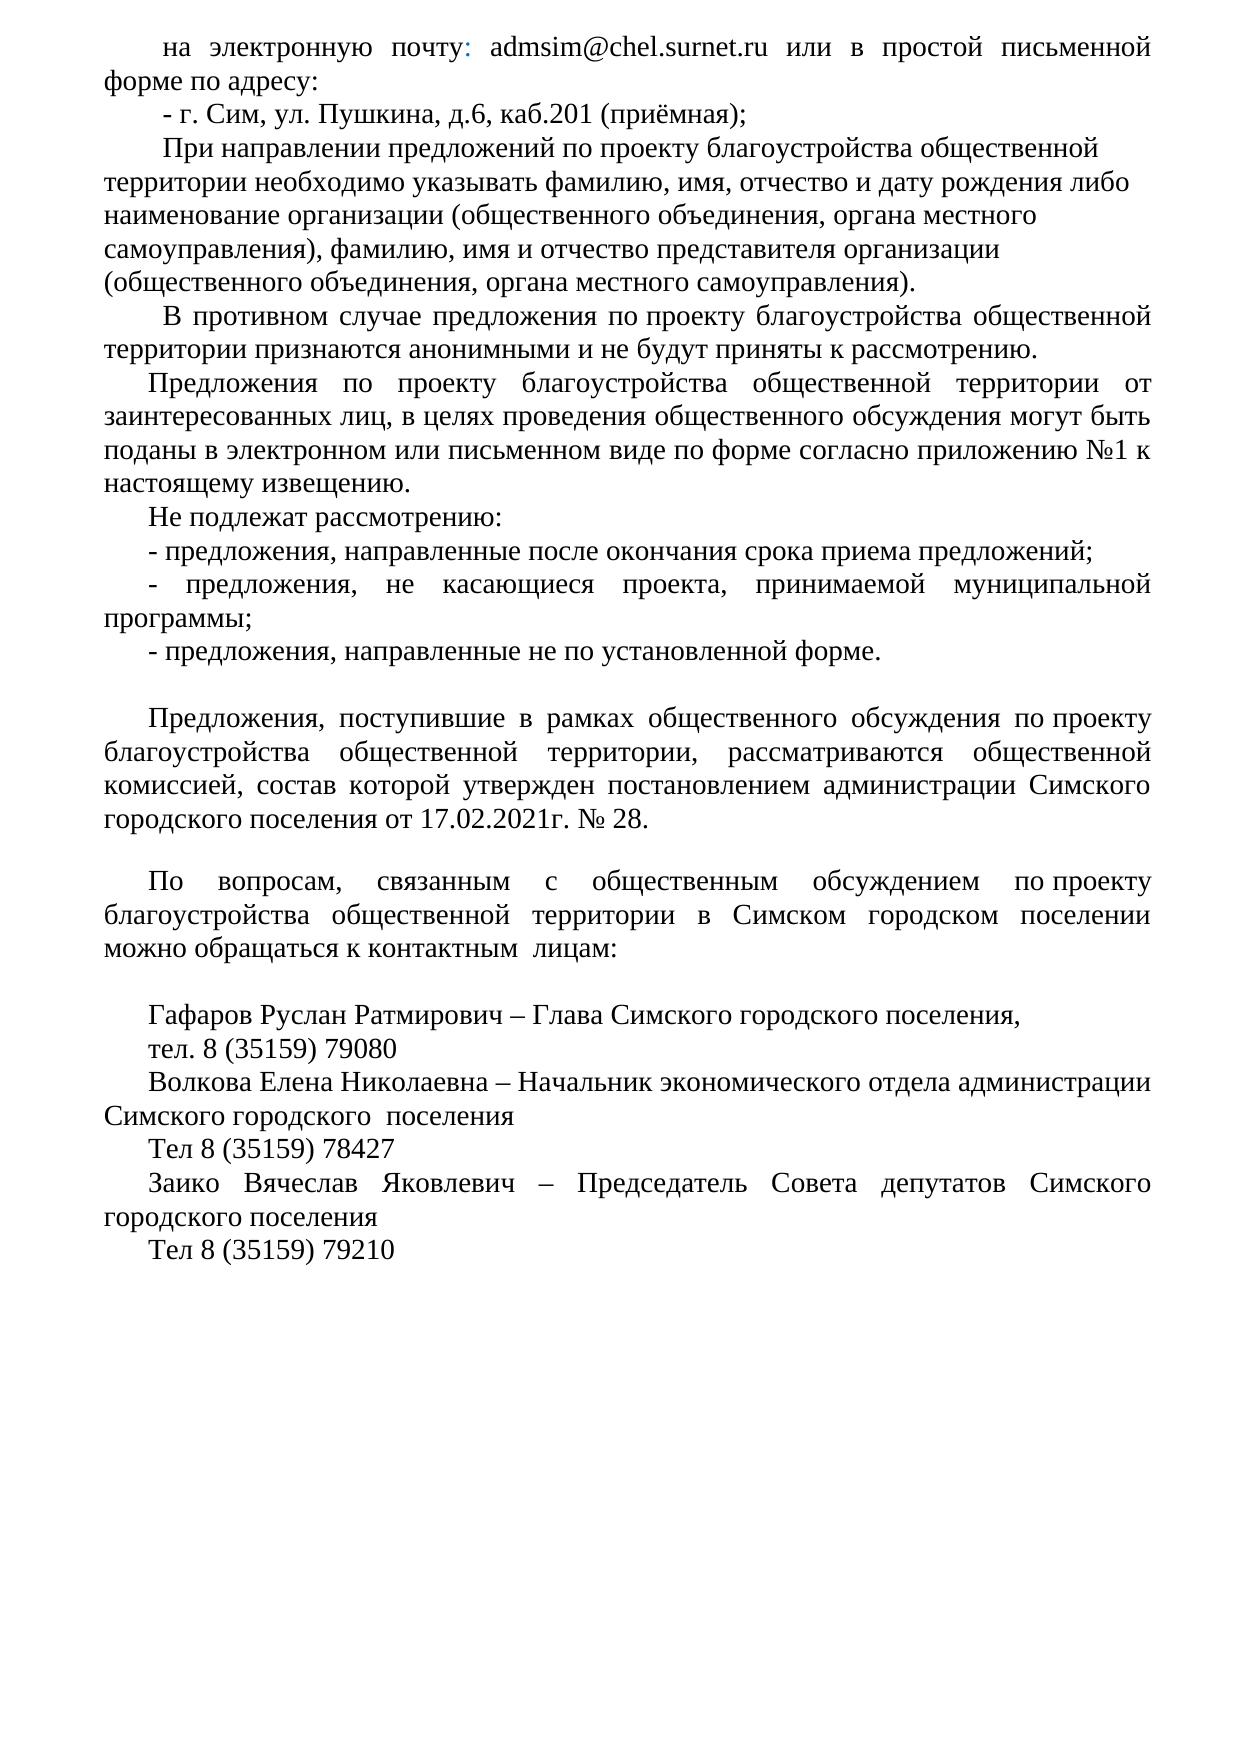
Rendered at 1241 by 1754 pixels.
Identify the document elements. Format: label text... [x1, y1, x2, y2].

text Тел 8 (35159) 78427 [103, 1132, 1152, 1165]
table_header В противном случае предложения по проекту благоустройства общественной территории признаются анонимными и не будут приняты к рассмотрению. Предложения по проекту благоустройства общественной территории от заинтересованных лиц, в целях проведения общественного обсуждения могут быть поданы в электронном или письменном виде по форме согласно приложению №1 к настоящему извещению. Не подлежат рассмотрению: - предложения, направленные после окончания срока приема предложений; - предложения, не касающиеся проекта, принимаемой муниципальной программы; - предложения, направленные не по установленной форме. [104, 298, 1152, 700]
text При направлении предложений по проекту благоустройства общественной территории необходимо указывать фамилию, имя, отчество и дату рождения либо наименование организации (общественного объединения, органа местного самоуправления), фамилию, имя и отчество представителя организации (общественного объединения, органа местного самоуправления). [103, 130, 1152, 298]
text тел. 8 (35159) 79080 [103, 1031, 1152, 1064]
text Заико Вячеслав Яковлевич – Председатель Совета депутатов Симского городского поселения [103, 1165, 1152, 1232]
text Волкова Елена Николаевна – Начальник экономического отдела администрации Симского городского поселения [103, 1064, 1152, 1132]
text Гафаров Руслан Ратмирович – Глава Симского городского поселения, [103, 997, 1152, 1031]
text Предложения, поступившие в рамках общественного обсуждения по проекту благоустройства общественной территории, рассматриваются общественной комиссией, состав которой утвержден постановлением администрации Симского городского поселения от 17.02.2021г. № 28. [103, 700, 1152, 834]
text По вопросам, связанным с общественным обсуждением по проекту благоустройства общественной территории в Симском городском поселении можно обращаться к контактным лицам: [103, 863, 1152, 964]
text - г. Сим, ул. Пушкина, д.6, каб.201 (приёмная); [103, 97, 1152, 130]
text Тел 8 (35159) 79210 [103, 1232, 1152, 1266]
text на электронную почту: admsim@chel.surnet.ru или в простой письменной форме по адресу: [103, 29, 1152, 97]
